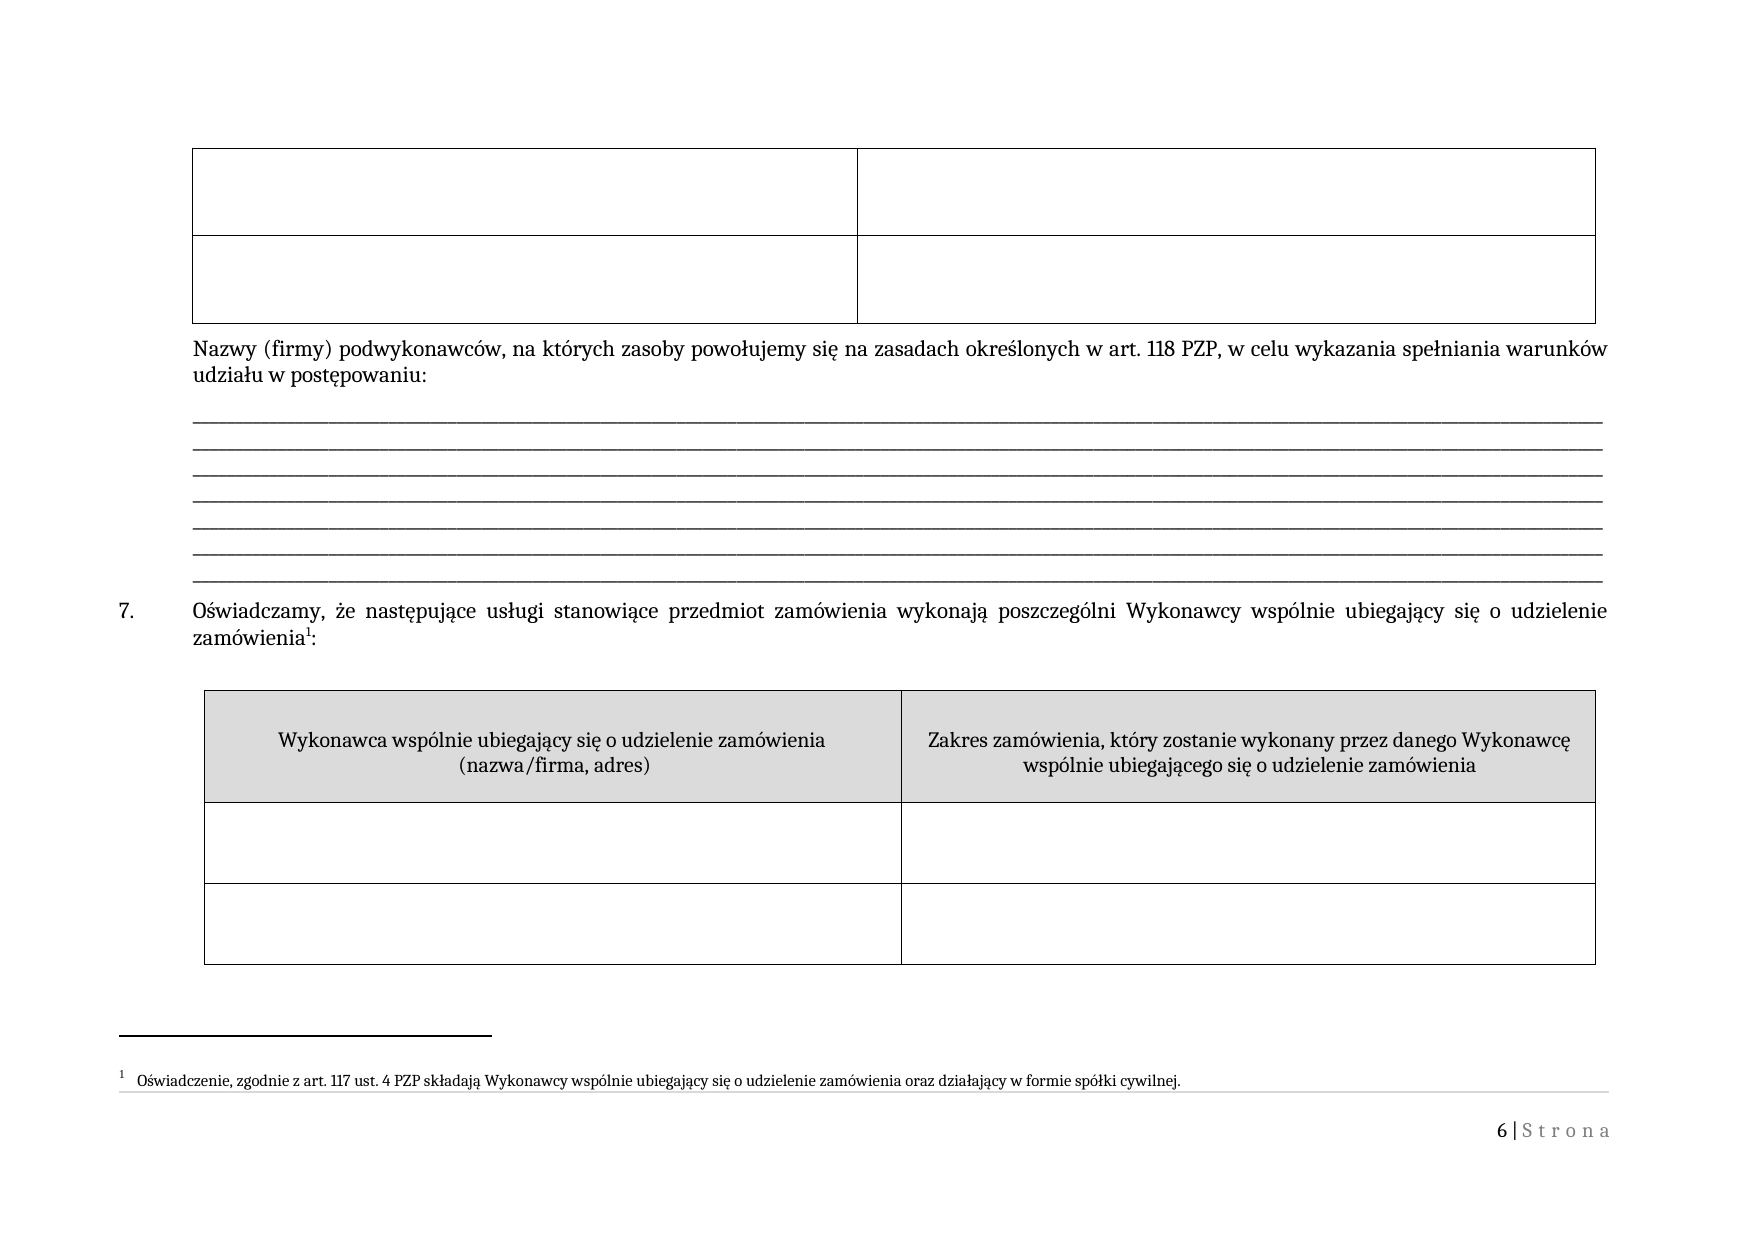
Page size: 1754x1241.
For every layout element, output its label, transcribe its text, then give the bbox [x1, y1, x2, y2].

table_cell [858, 236, 1595, 322]
table_cell [193, 236, 857, 322]
text __________________________________________________________________________________________________________________________________________________________________________________________________________________________________________________________________________________________________________________________________________________________________________________________________________________________________________________________________________________________________________________________________________________________________________________________________________________________________________________________________________________________________________________________________________________________________________________________________________________________________________________________________________________________________________________________________________________________________________________________________________________________________________________________________________________________________________________________________________________________________________________________________________ [193, 401, 1609, 586]
list 7. Oświadczamy, że następujące usługi stanowiące przedmiot zamówienia wykonają poszczególni Wykonawcy wspólnie ubiegający się o udzielenie zamówienia: [119, 598, 1609, 651]
table_cell [205, 803, 901, 883]
table_cell [193, 149, 857, 234]
table_cell [858, 149, 1595, 234]
table_cell [902, 803, 1595, 883]
table_header Zakres zamówienia, który zostanie wykonany przez danego Wykonawcę wspólnie ubiegającego się o udzielenie zamówienia [902, 691, 1595, 802]
table_cell [902, 884, 1595, 964]
text Nazwy (firmy) podwykonawców, na których zasoby powołujemy się na zasadach określonych w art. 118 PZP, w celu wykazania spełniania warunków udziału w postępowaniu: [193, 336, 1609, 389]
table_cell [205, 884, 901, 964]
table_header Wykonawca wspólnie ubiegający się o udzielenie zamówienia (nazwa/firma, adres) [205, 691, 901, 802]
